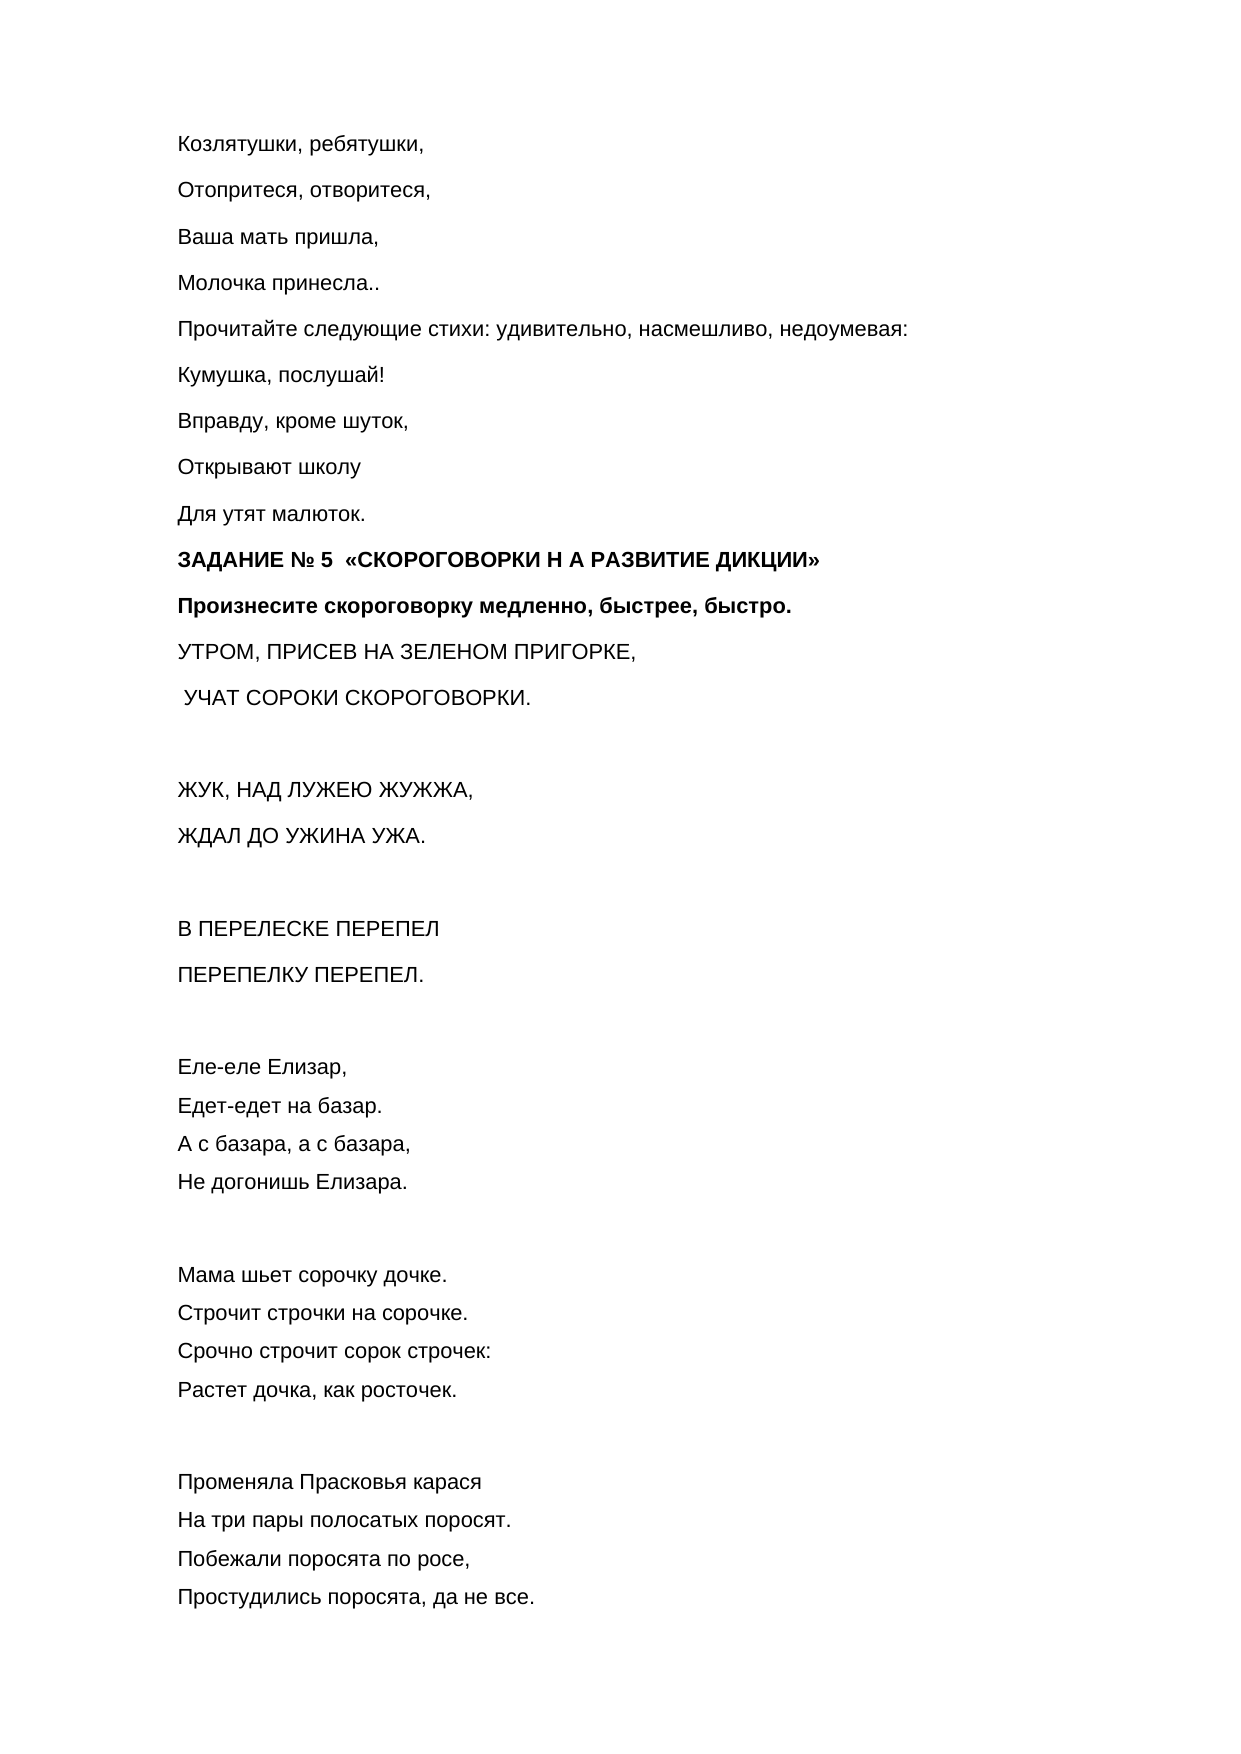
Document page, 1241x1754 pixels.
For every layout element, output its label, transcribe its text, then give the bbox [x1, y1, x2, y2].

text ЗАДАНИЕ № 5 «СКОРОГОВОРКИ Н А РАЗВИТИЕ ДИКЦИИ» [177, 533, 1152, 572]
text Кумушка, послушай! [177, 349, 1152, 387]
text Мама шьет сорочку дочке. Строчит строчки на сорочке. Срочно строчит сорок строчек: Растет дочка, как росточек. [177, 1248, 1152, 1402]
text Козлятушки, ребятушки, [177, 118, 1152, 156]
text Ваша мать пришла, [177, 210, 1152, 249]
text ЖУК, НАД ЛУЖЕЮ ЖУЖЖА, [177, 764, 1152, 802]
text В ПЕРЕЛЕСКЕ ПЕРЕПЕЛ [177, 903, 1152, 941]
text Отопритеся, отворитеся, [177, 164, 1152, 203]
text ПЕРЕПЕЛКУ ПЕРЕПЕЛ. [177, 949, 1152, 987]
text Променяла Прасковья карася На три пары полосатых поросят. Побежали поросята по росе, Простудились поросята, да не все. [177, 1456, 1152, 1609]
text Вправду, кроме шуток, [177, 395, 1152, 433]
text Произнесите скороговорку медленно, быстрее, быстро. [177, 579, 1152, 618]
text Еле-еле Елизар, Едет-едет на базар. А с базара, а с базара, Не догонишь Елизара. [177, 1041, 1152, 1194]
text Для утят малюток. [177, 487, 1152, 526]
text УТРОМ, ПРИСЕВ НА ЗЕЛЕНОМ ПРИГОРКЕ, [177, 626, 1152, 664]
text Молочка принесла.. [177, 257, 1152, 295]
text УЧАТ СОРОКИ СКОРОГОВОРКИ. [177, 672, 1152, 710]
text Прочитайте следующие стихи: удивительно, насмешливо, недоумевая: [177, 303, 1152, 341]
text ЖДАЛ ДО УЖИНА УЖА. [177, 810, 1152, 849]
text Открывают школу [177, 441, 1152, 479]
